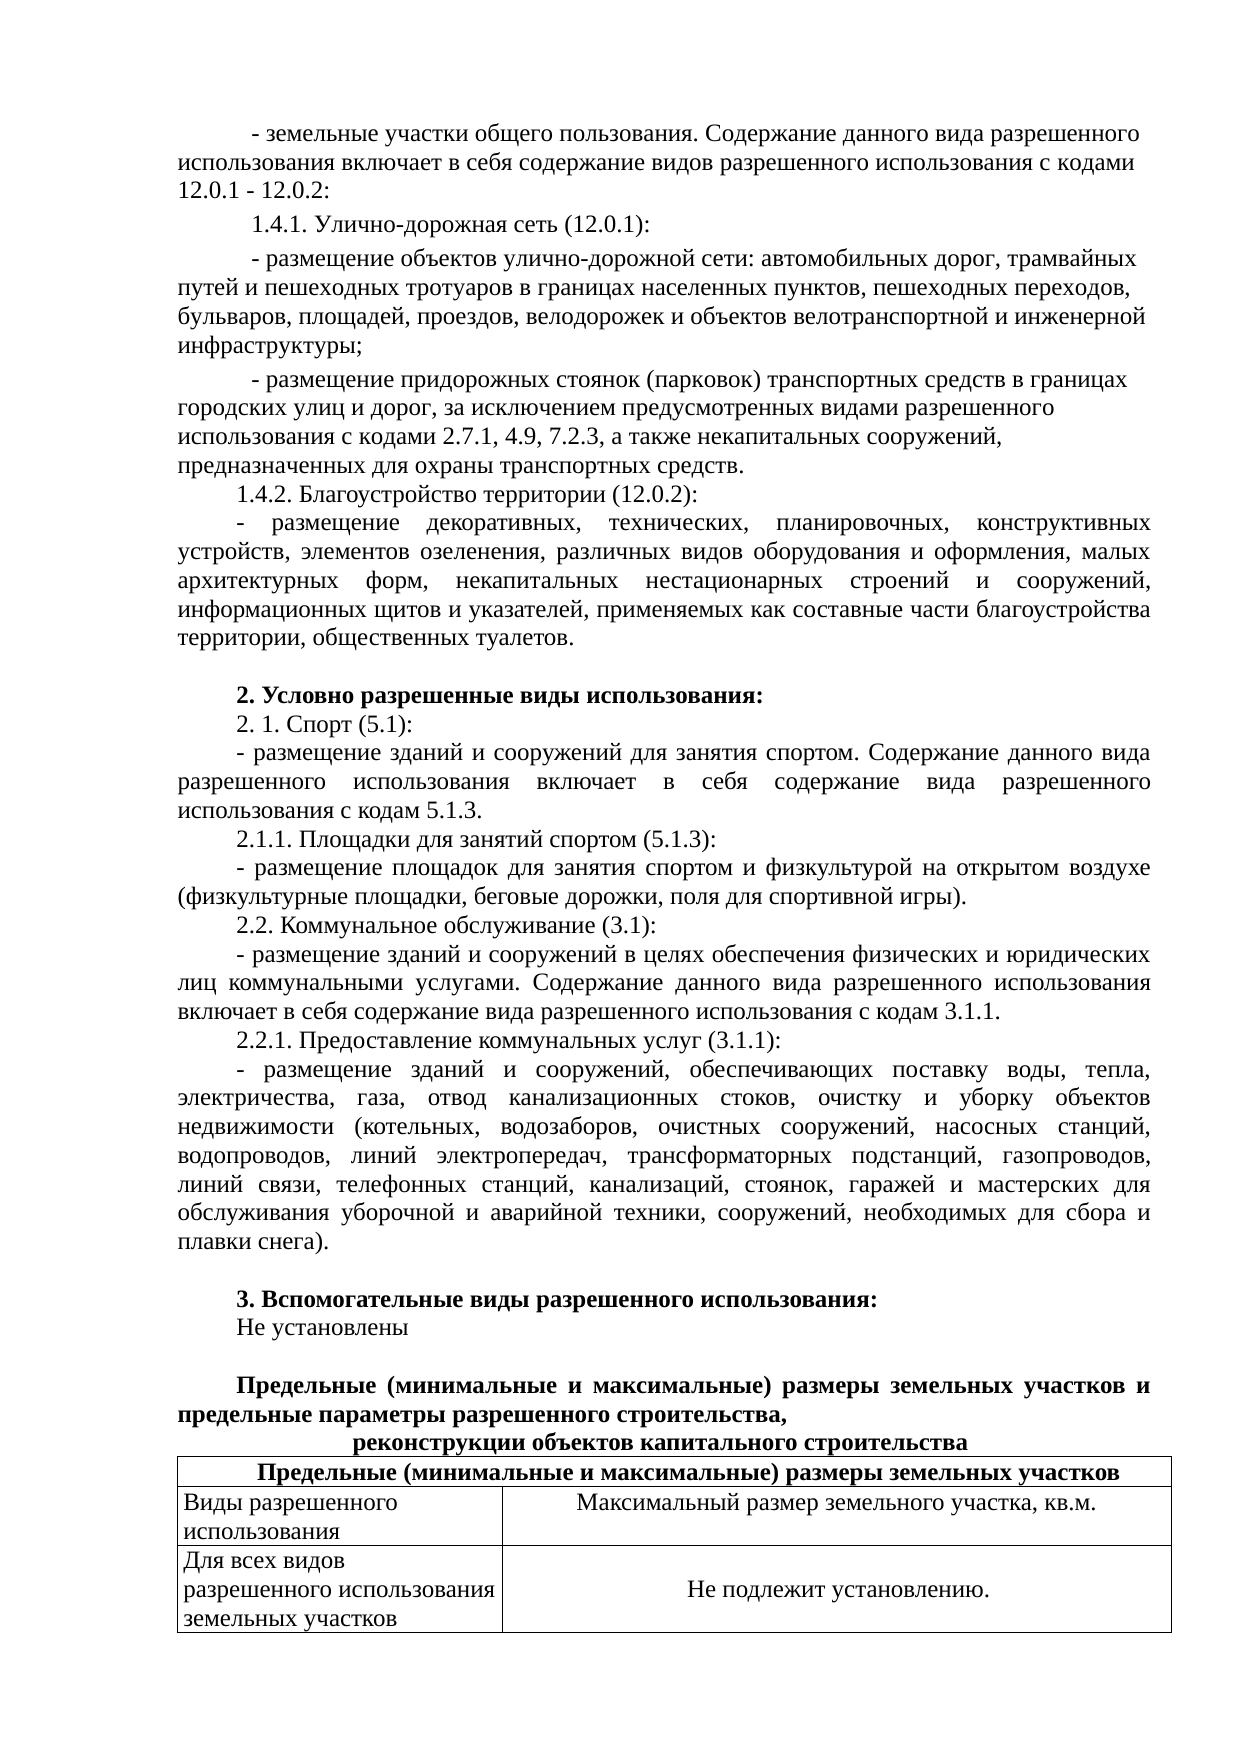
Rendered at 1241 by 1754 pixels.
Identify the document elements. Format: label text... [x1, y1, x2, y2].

table_cell Максимальный размер земельного участка, кв.м. [503, 1487, 1171, 1544]
text 3. Вспомогательные виды разрешенного использования: [177, 1284, 1152, 1312]
text - размещение объектов улично-дорожной сети: автомобильных дорог, трамвайных путей и пешеходных тротуаров в границах населенных пунктов, пешеходных переходов, бульваров, площадей, проездов, велодорожек и объектов велотранспортной и инженерной инфраструктуры; [177, 243, 1146, 358]
text - размещение зданий и сооружений, обеспечивающих поставку воды, тепла, электричества, газа, отвод канализационных стоков, очистку и уборку объектов недвижимости (котельных, водозаборов, очистных сооружений, насосных станций, водопроводов, линий электропередач, трансформаторных подстанций, газопроводов, линий связи, телефонных станций, канализаций, стоянок, гаражей и мастерских для обслуживания уборочной и аварийной техники, сооружений, необходимых для сбора и плавки снега). [177, 1054, 1152, 1255]
text Не установлены [177, 1312, 1152, 1341]
text 2.1.1. Площадки для занятий спортом (5.1.3): [177, 824, 1152, 852]
text - размещение придорожных стоянок (парковок) транспортных средств в границах городских улиц и дорог, за исключением предусмотренных видами разрешенного использования с кодами 2.7.1, 4.9, 7.2.3, а также некапитальных сооружений, предназначенных для охраны транспортных средств. [177, 364, 1146, 479]
table_cell Не подлежит установлению. [503, 1546, 1171, 1632]
text - размещение площадок для занятия спортом и физкультурой на открытом воздухе (физкультурные площадки, беговые дорожки, поля для спортивной игры). [177, 852, 1152, 910]
text - размещение зданий и сооружений для занятия спортом. Содержание данного вида разрешенного использования включает в себя содержание вида разрешенного использования с кодам 5.1.3. [177, 737, 1152, 824]
text - земельные участки общего пользования. Содержание данного вида разрешенного использования включает в себя содержание видов разрешенного использования с кодами 12.0.1 - 12.0.2: [177, 118, 1146, 204]
text реконструкции объектов капитального строительства [177, 1427, 1152, 1456]
text 2. Условно разрешенные виды использования: [177, 680, 1152, 709]
text 2. 1. Спорт (5.1): [177, 709, 1152, 737]
table_header Предельные (минимальные и максимальные) размеры земельных участков [178, 1457, 1171, 1486]
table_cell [178, 1546, 502, 1632]
text 2.2.1. Предоставление коммунальных услуг (3.1.1): [177, 1025, 1152, 1054]
text 1.4.1. Улично-дорожная сеть (12.0.1): [177, 209, 1146, 238]
text - размещение декоративных, технических, планировочных, конструктивных устройств, элементов озеленения, различных видов оборудования и оформления, малых архитектурных форм, некапитальных нестационарных строений и сооружений, информационных щитов и указателей, применяемых как составные части благоустройства территории, общественных туалетов. [177, 507, 1152, 651]
text - размещение зданий и сооружений в целях обеспечения физических и юридических лиц коммунальными услугами. Содержание данного вида разрешенного использования включает в себя содержание вида разрешенного использования с кодам 3.1.1. [177, 939, 1152, 1025]
text Предельные (минимальные и максимальные) размеры земельных участков и предельные параметры разрешенного строительства, [177, 1370, 1152, 1427]
text 1.4.2. Благоустройство территории (12.0.2): [177, 479, 1152, 507]
text 2.2. Коммунальное обслуживание (3.1): [177, 910, 1152, 939]
table_cell Виды разрешенного использования [178, 1487, 502, 1544]
